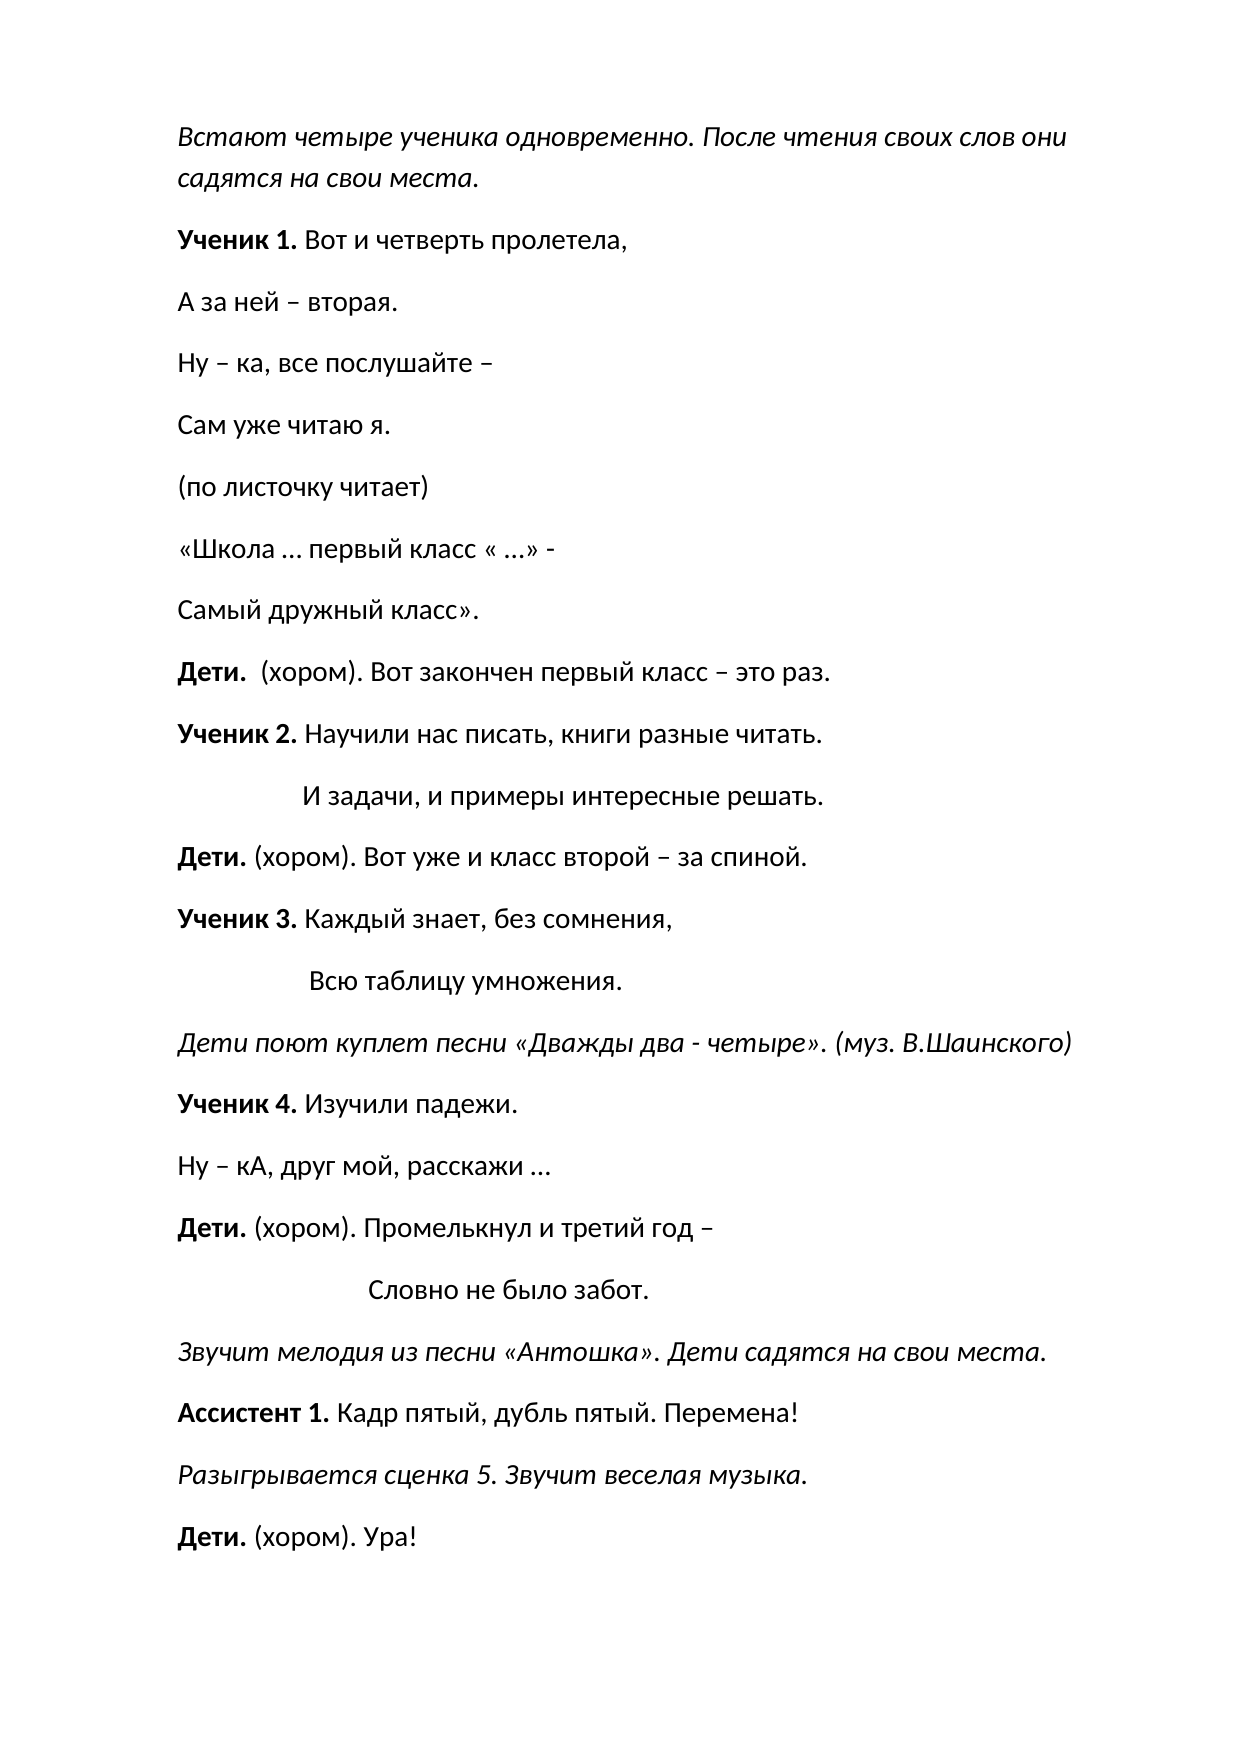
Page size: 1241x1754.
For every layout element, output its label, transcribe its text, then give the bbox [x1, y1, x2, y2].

text Всю таблицу умножения. [177, 962, 1152, 998]
text Дети. (хором). Вот закончен первый класс – это раз. [177, 653, 1152, 689]
text Ассистент 1. Кадр пятый, дубль пятый. Перемена! [177, 1394, 1152, 1430]
text Ученик 2. Научили нас писать, книги разные читать. [177, 715, 1152, 751]
text И задачи, и примеры интересные решать. [177, 777, 1152, 812]
text Сам уже читаю я. [177, 406, 1152, 442]
text А за ней – вторая. [177, 283, 1152, 318]
text Дети. (хором). Вот уже и класс второй – за спиной. [177, 838, 1152, 874]
text «Школа … первый класс « …» - [177, 530, 1152, 565]
text Встают четыре ученика одновременно. После чтения своих слов они садятся на свои места. [177, 118, 1152, 195]
text Словно не было забот. [177, 1271, 1152, 1307]
text Разыгрывается сценка 5. Звучит веселая музыка. [177, 1456, 1152, 1492]
text Ученик 3. Каждый знает, без сомнения, [177, 900, 1152, 936]
text Ученик 4. Изучили падежи. [177, 1086, 1152, 1121]
text Ученик 1. Вот и четверть пролетела, [177, 221, 1152, 256]
text (по листочку читает) [177, 468, 1152, 503]
text Дети. (хором). Промелькнул и третий год – [177, 1209, 1152, 1245]
text Ну – кА, друг мой, расскажи … [177, 1147, 1152, 1183]
text Звучит мелодия из песни «Антошка». Дети садятся на свои места. [177, 1333, 1152, 1368]
text Дети. (хором). Ура! [177, 1518, 1152, 1554]
text Дети поют куплет песни «Дважды два - четыре». (муз. В.Шаинского) [177, 1024, 1152, 1059]
text Ну – ка, все послушайте – [177, 344, 1152, 380]
text Самый дружный класс». [177, 591, 1152, 627]
